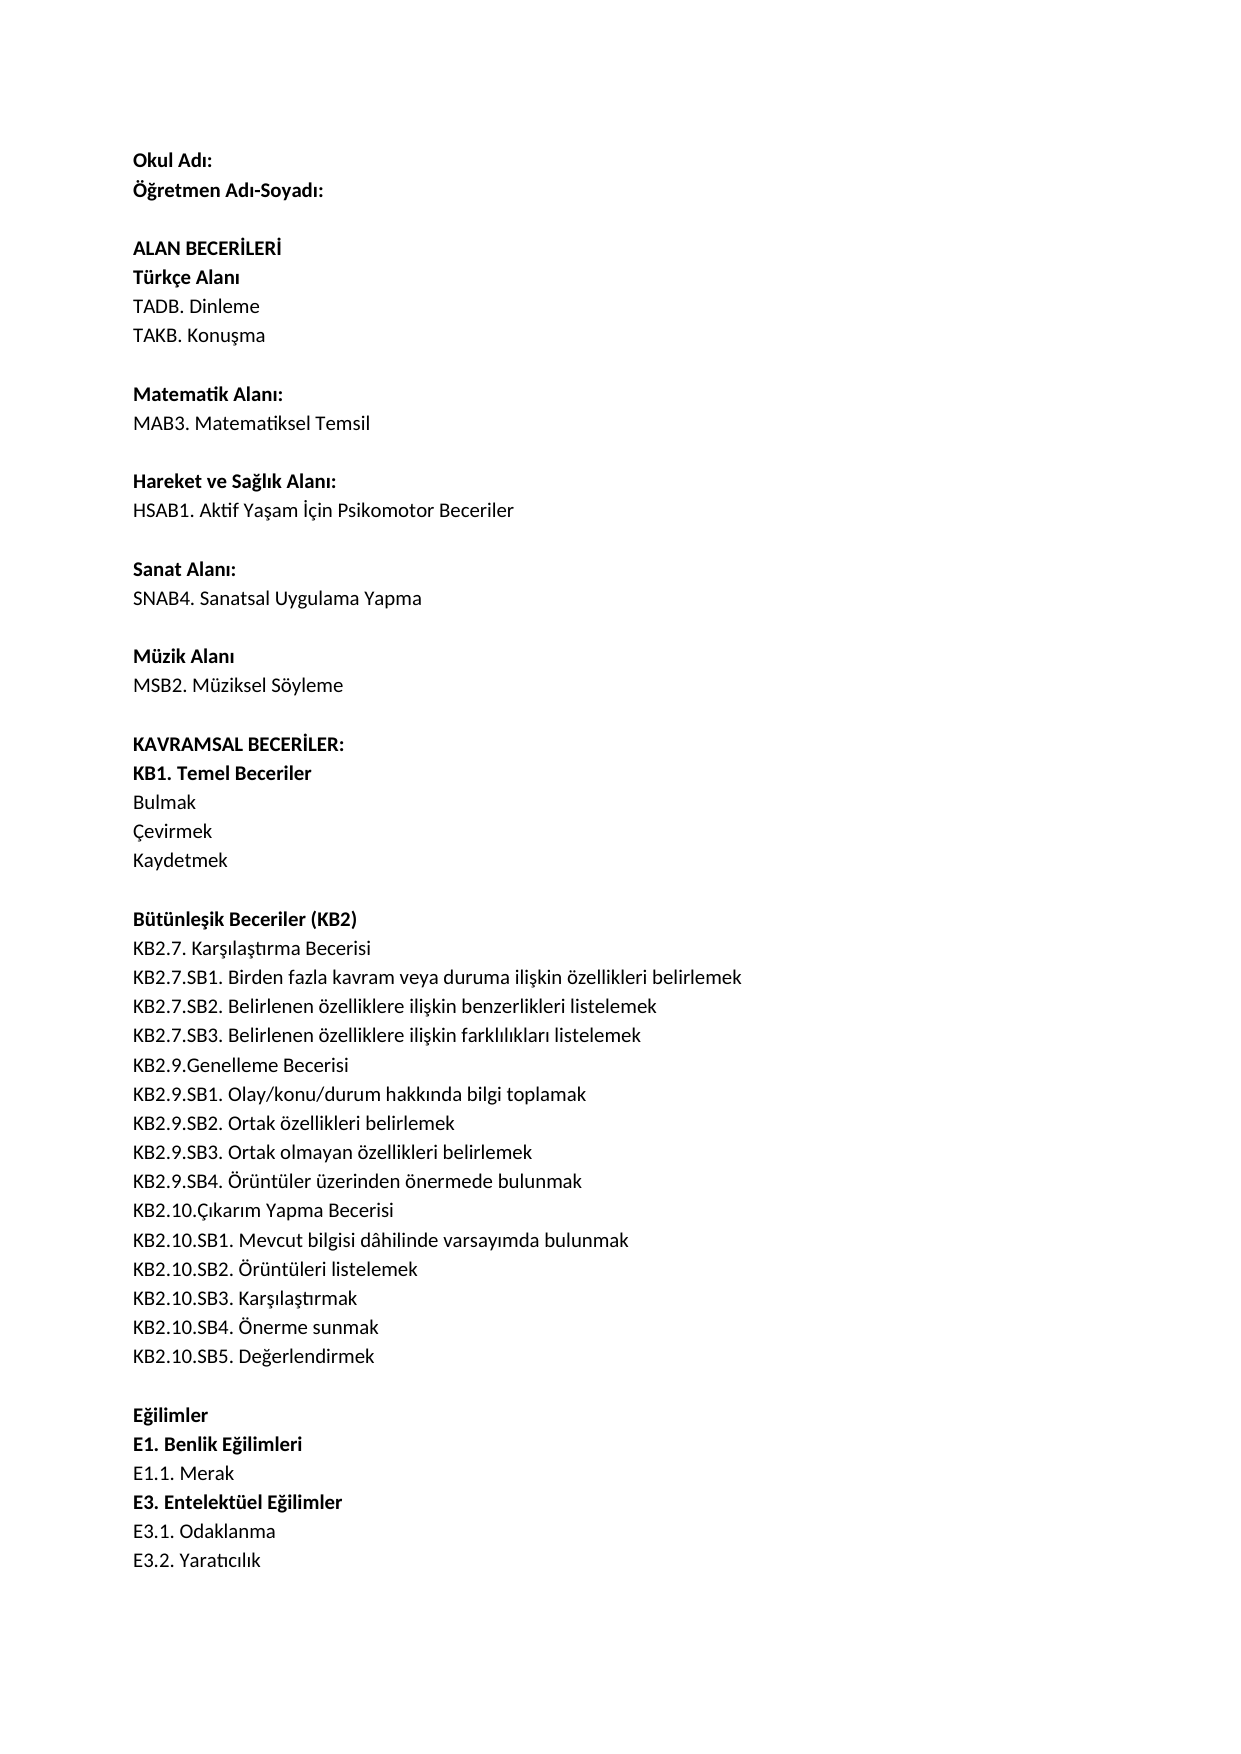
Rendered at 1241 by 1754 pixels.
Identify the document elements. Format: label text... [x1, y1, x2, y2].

text KB2.10.SB4. Önerme sunmak [133, 1314, 1093, 1340]
text KB2.9.Genelleme Becerisi [133, 1052, 1093, 1077]
text KB2.10.SB5. Değerlendirmek [133, 1343, 1093, 1369]
text KB2.9.SB1. Olay/konu/durum hakkında bilgi toplamak [133, 1081, 1093, 1106]
text Hareket ve Sağlık Alanı: [133, 468, 1093, 494]
text KB2.7. Karşılaştırma Becerisi [133, 935, 1093, 961]
text Okul Adı: [133, 148, 1093, 173]
text KB2.7.SB1. Birden fazla kavram veya duruma ilişkin özellikleri belirlemek [133, 964, 1093, 990]
text E3.2. Yaratıcılık [133, 1548, 1093, 1573]
text KB2.7.SB3. Belirlenen özelliklere ilişkin farklılıkları listelemek [133, 1023, 1093, 1048]
text KB2.10.Çıkarım Yapma Becerisi [133, 1198, 1093, 1223]
text TADB. Dinleme [133, 293, 1093, 319]
text ALAN BECERİLERİ [133, 235, 1093, 261]
text KB2.9.SB2. Ortak özellikleri belirlemek [133, 1110, 1093, 1136]
text Öğretmen Adı-Soyadı: [133, 177, 1093, 202]
text Matematik Alanı: [133, 381, 1093, 406]
text E3. Entelektüel Eğilimler [133, 1489, 1093, 1515]
text Sanat Alanı: [133, 556, 1093, 581]
text SNAB4. Sanatsal Uygulama Yapma [133, 585, 1093, 611]
text Bütünleşik Beceriler (KB2) [133, 906, 1093, 931]
text Bulmak [133, 789, 1093, 815]
text KB2.10.SB2. Örüntüleri listelemek [133, 1256, 1093, 1281]
text E3.1. Odaklanma [133, 1518, 1093, 1544]
text E1.1. Merak [133, 1460, 1093, 1486]
text Eğilimler [133, 1402, 1093, 1427]
text Kaydetmek [133, 848, 1093, 873]
text Çevirmek [133, 818, 1093, 844]
text KB2.9.SB3. Ortak olmayan özellikleri belirlemek [133, 1139, 1093, 1165]
text Müzik Alanı [133, 643, 1093, 669]
text HSAB1. Aktif Yaşam İçin Psikomotor Beceriler [133, 498, 1093, 523]
text Türkçe Alanı [133, 264, 1093, 290]
text MSB2. Müziksel Söyleme [133, 673, 1093, 698]
text KB2.7.SB2. Belirlenen özelliklere ilişkin benzerlikleri listelemek [133, 993, 1093, 1019]
text KB2.9.SB4. Örüntüler üzerinden önermede bulunmak [133, 1168, 1093, 1194]
text KB2.10.SB1. Mevcut bilgisi dâhilinde varsayımda bulunmak [133, 1227, 1093, 1252]
text KB1. Temel Beceriler [133, 760, 1093, 786]
text KB2.10.SB3. Karşılaştırmak [133, 1285, 1093, 1311]
text MAB3. Matematiksel Temsil [133, 410, 1093, 436]
text KAVRAMSAL BECERİLER: [133, 731, 1093, 756]
text TAKB. Konuşma [133, 323, 1093, 348]
text E1. Benlik Eğilimleri [133, 1431, 1093, 1456]
